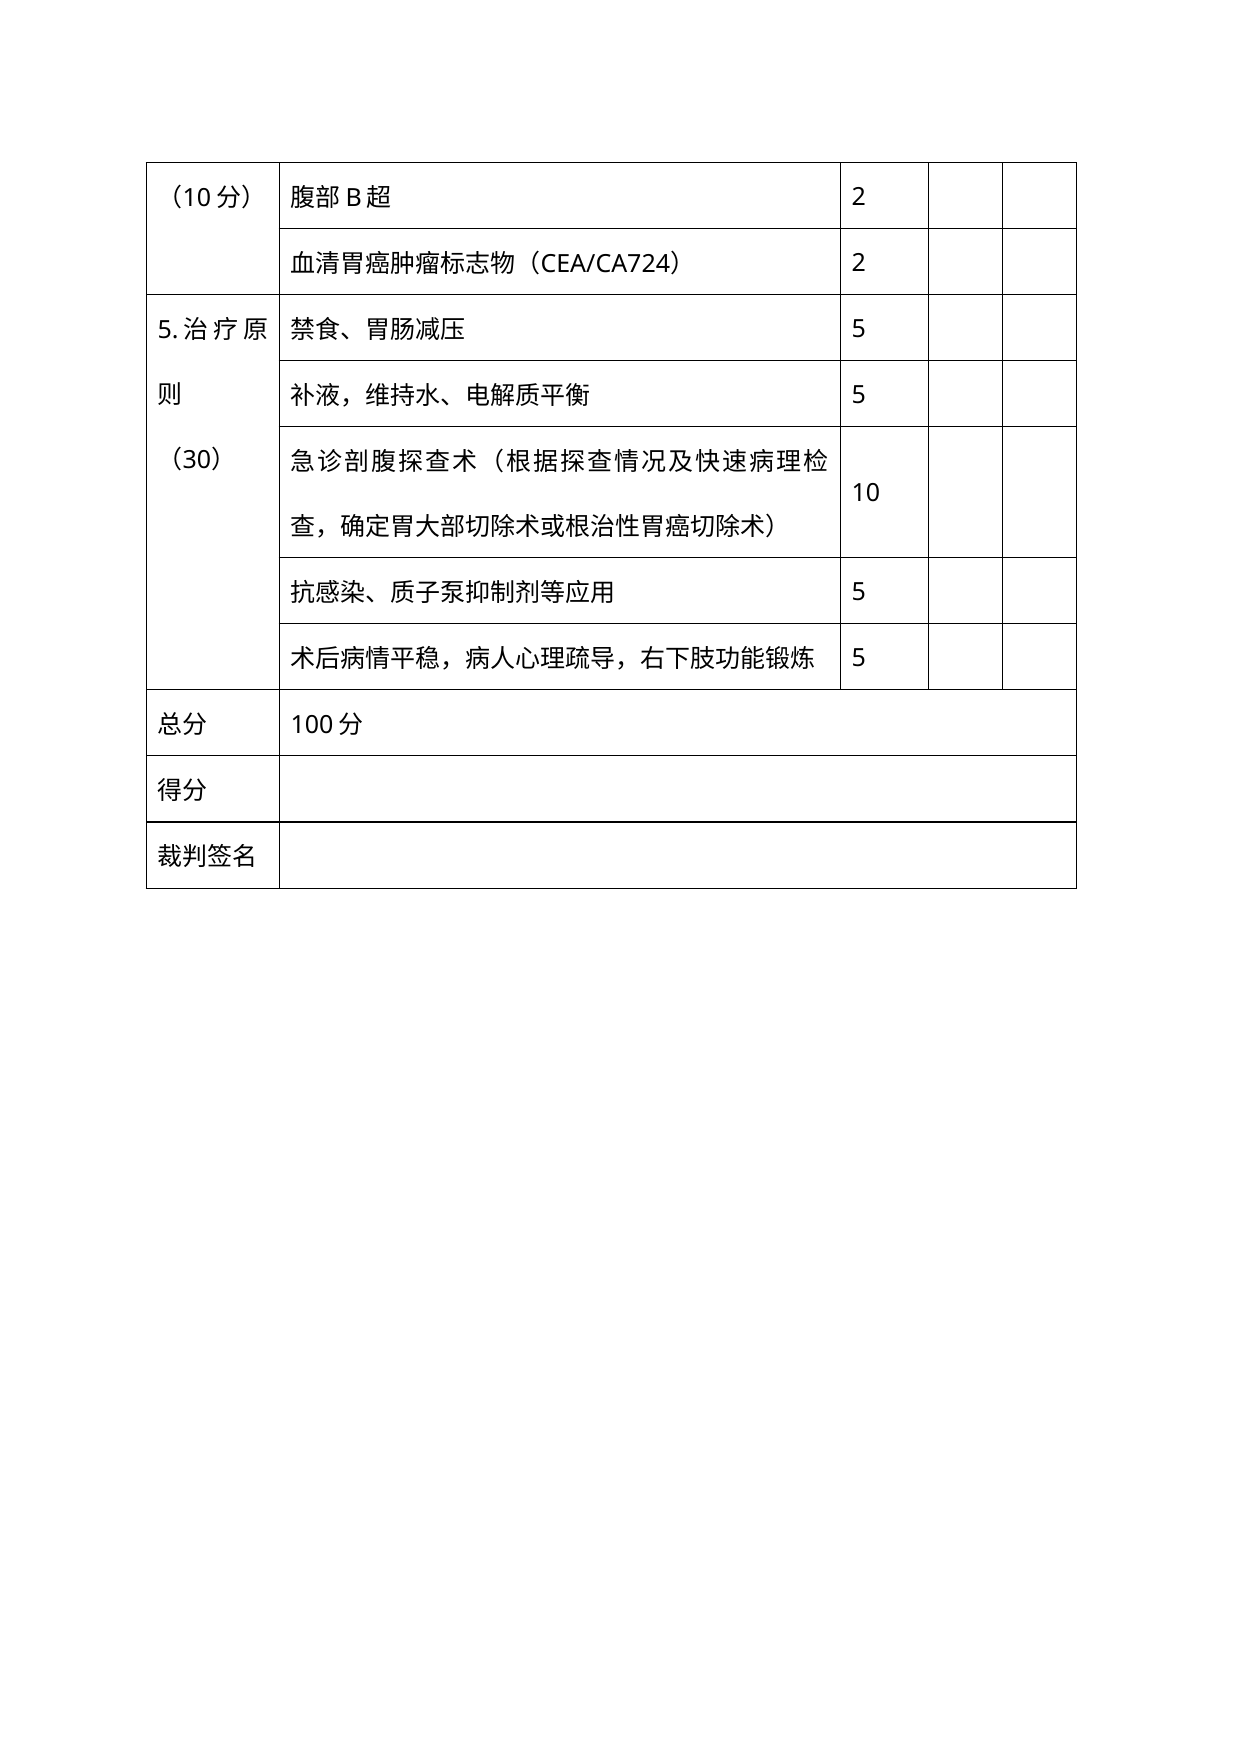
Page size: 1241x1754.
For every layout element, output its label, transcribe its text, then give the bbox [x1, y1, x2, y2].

table_cell [280, 823, 1076, 887]
table_cell 2 [841, 229, 928, 294]
table_cell [1003, 361, 1076, 426]
table_cell 抗感染、质子泵抑制剂等应用 [280, 558, 840, 623]
table_cell [1003, 427, 1076, 557]
table_cell [929, 427, 1002, 557]
table_cell [1003, 163, 1076, 228]
table_cell 急诊剖腹探查术（根据探查情况及快速病理检查，确定胃大部切除术或根治性胃癌切除术） [280, 427, 840, 557]
table_cell 禁食、胃肠减压 [280, 295, 840, 360]
table_cell [1003, 229, 1076, 294]
table_cell [1003, 295, 1076, 360]
table_cell [929, 229, 1002, 294]
table_cell 腹部B超 [280, 163, 840, 228]
table_cell [280, 756, 1076, 821]
table_cell 5 [841, 558, 928, 623]
table_cell 2 [841, 163, 928, 228]
table_cell [929, 295, 1002, 360]
table_cell [929, 361, 1002, 426]
table_cell [929, 624, 1002, 689]
table_cell 得分 [147, 756, 279, 821]
table_cell [1003, 624, 1076, 689]
table_cell 裁判签名 [147, 823, 279, 887]
table_cell [929, 558, 1002, 623]
table_cell 补液，维持水、电解质平衡 [280, 361, 840, 426]
table_cell [929, 163, 1002, 228]
table_cell 术后病情平稳，病人心理疏导，右下肢功能锻炼 [280, 624, 840, 689]
table_cell 血清胃癌肿瘤标志物（CEA/CA724） [280, 229, 840, 294]
table_cell 10 [841, 427, 928, 557]
table_cell 总分 [147, 690, 279, 755]
table_cell 100分 [280, 690, 1076, 755]
table_cell 5.治疗原则 （30） [147, 295, 279, 689]
table_cell 5 [841, 295, 928, 360]
table_cell [1003, 558, 1076, 623]
table_cell 5 [841, 361, 928, 426]
table_cell 5 [841, 624, 928, 689]
